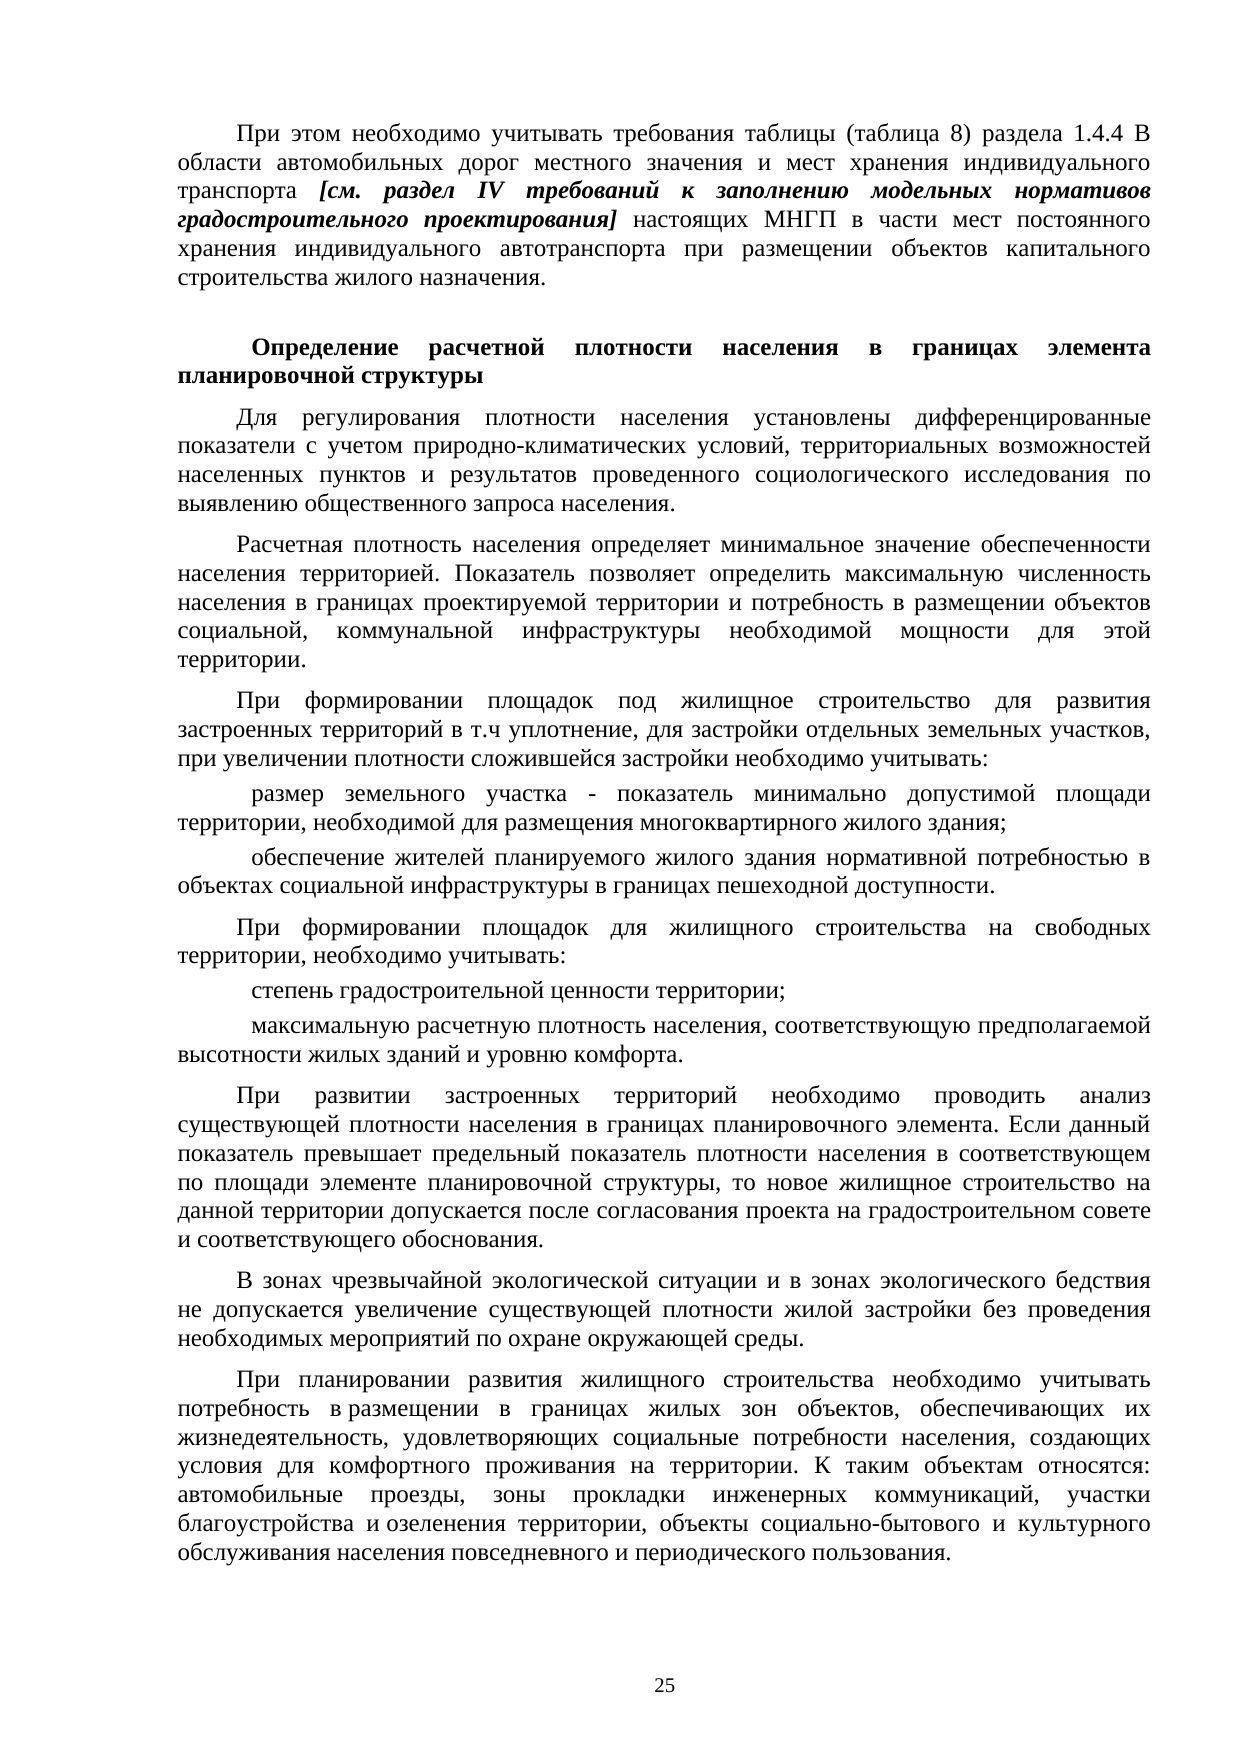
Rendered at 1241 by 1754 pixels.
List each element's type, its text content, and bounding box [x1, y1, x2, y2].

text При этом необходимо учитывать требования таблицы (таблица 8) раздела 1.4.4 В области автомобильных дорог местного значения и мест хранения индивидуального транспорта [см. раздел IV требований к заполнению модельных нормативов градостроительного проектирования] настоящих МНГП в части мест постоянного хранения индивидуального автотранспорта при размещении объектов капитального строительства жилого назначения. [177, 118, 1152, 291]
text В зонах чрезвычайной экологической ситуации и в зонах экологического бедствия не допускается увеличение существующей плотности жилой застройки без проведения необходимых мероприятий по охране окружающей среды. [177, 1266, 1152, 1352]
text При планировании развития жилищного строительства необходимо учитывать потребность в размещении в границах жилых зон объектов, обеспечивающих их жизнедеятельность, удовлетворяющих социальные потребности населения, создающих условия для комфортного проживания на территории. К таким объектам относятся: автомобильные проезды, зоны прокладки инженерных коммуникаций, участки благоустройства и озеленения территории, объекты социально-бытового и культурного обслуживания населения повседневного и периодического пользования. [177, 1364, 1152, 1566]
text При формировании площадок для жилищного строительства на свободных территории, необходимо учитывать: [177, 912, 1152, 969]
text Для регулирования плотности населения установлены дифференцированные показатели с учетом природно-климатических условий, территориальных возможностей населенных пунктов и результатов проведенного социологического исследования по выявлению общественного запроса населения. [177, 402, 1152, 517]
text Определение расчетной плотности населения в границах элемента планировочной структуры [177, 332, 1152, 389]
text При формировании площадок под жилищное строительство для развития застроенных территорий в т.ч уплотнение, для застройки отдельных земельных участков, при увеличении плотности сложившейся застройки необходимо учитывать: [177, 686, 1152, 772]
text Расчетная плотность населения определяет минимальное значение обеспеченности населения территорией. Показатель позволяет определить максимальную численность населения в границах проектируемой территории и потребность в размещении объектов социальной, коммунальной инфраструктуры необходимой мощности для этой территории. [177, 529, 1152, 673]
text размер земельного участка - показатель минимально допустимой площади территории, необходимой для размещения многоквартирного жилого здания; [177, 778, 1152, 836]
text максимальную расчетную плотность населения, соответствующую предполагаемой высотности жилых зданий и уровню комфорта. [177, 1011, 1152, 1068]
text При развитии застроенных территорий необходимо проводить анализ существующей плотности населения в границах планировочного элемента. Если данный показатель превышает предельный показатель плотности населения в соответствующем по площади элементе планировочной структуры, то новое жилищное строительство на данной территории допускается после согласования проекта на градостроительном совете и соответствующего обоснования. [177, 1081, 1152, 1253]
text обеспечение жителей планируемого жилого здания нормативной потребностью в объектах социальной инфраструктуры в границах пешеходной доступности. [177, 842, 1152, 899]
text степень градостроительной ценности территории; [177, 976, 1152, 1004]
